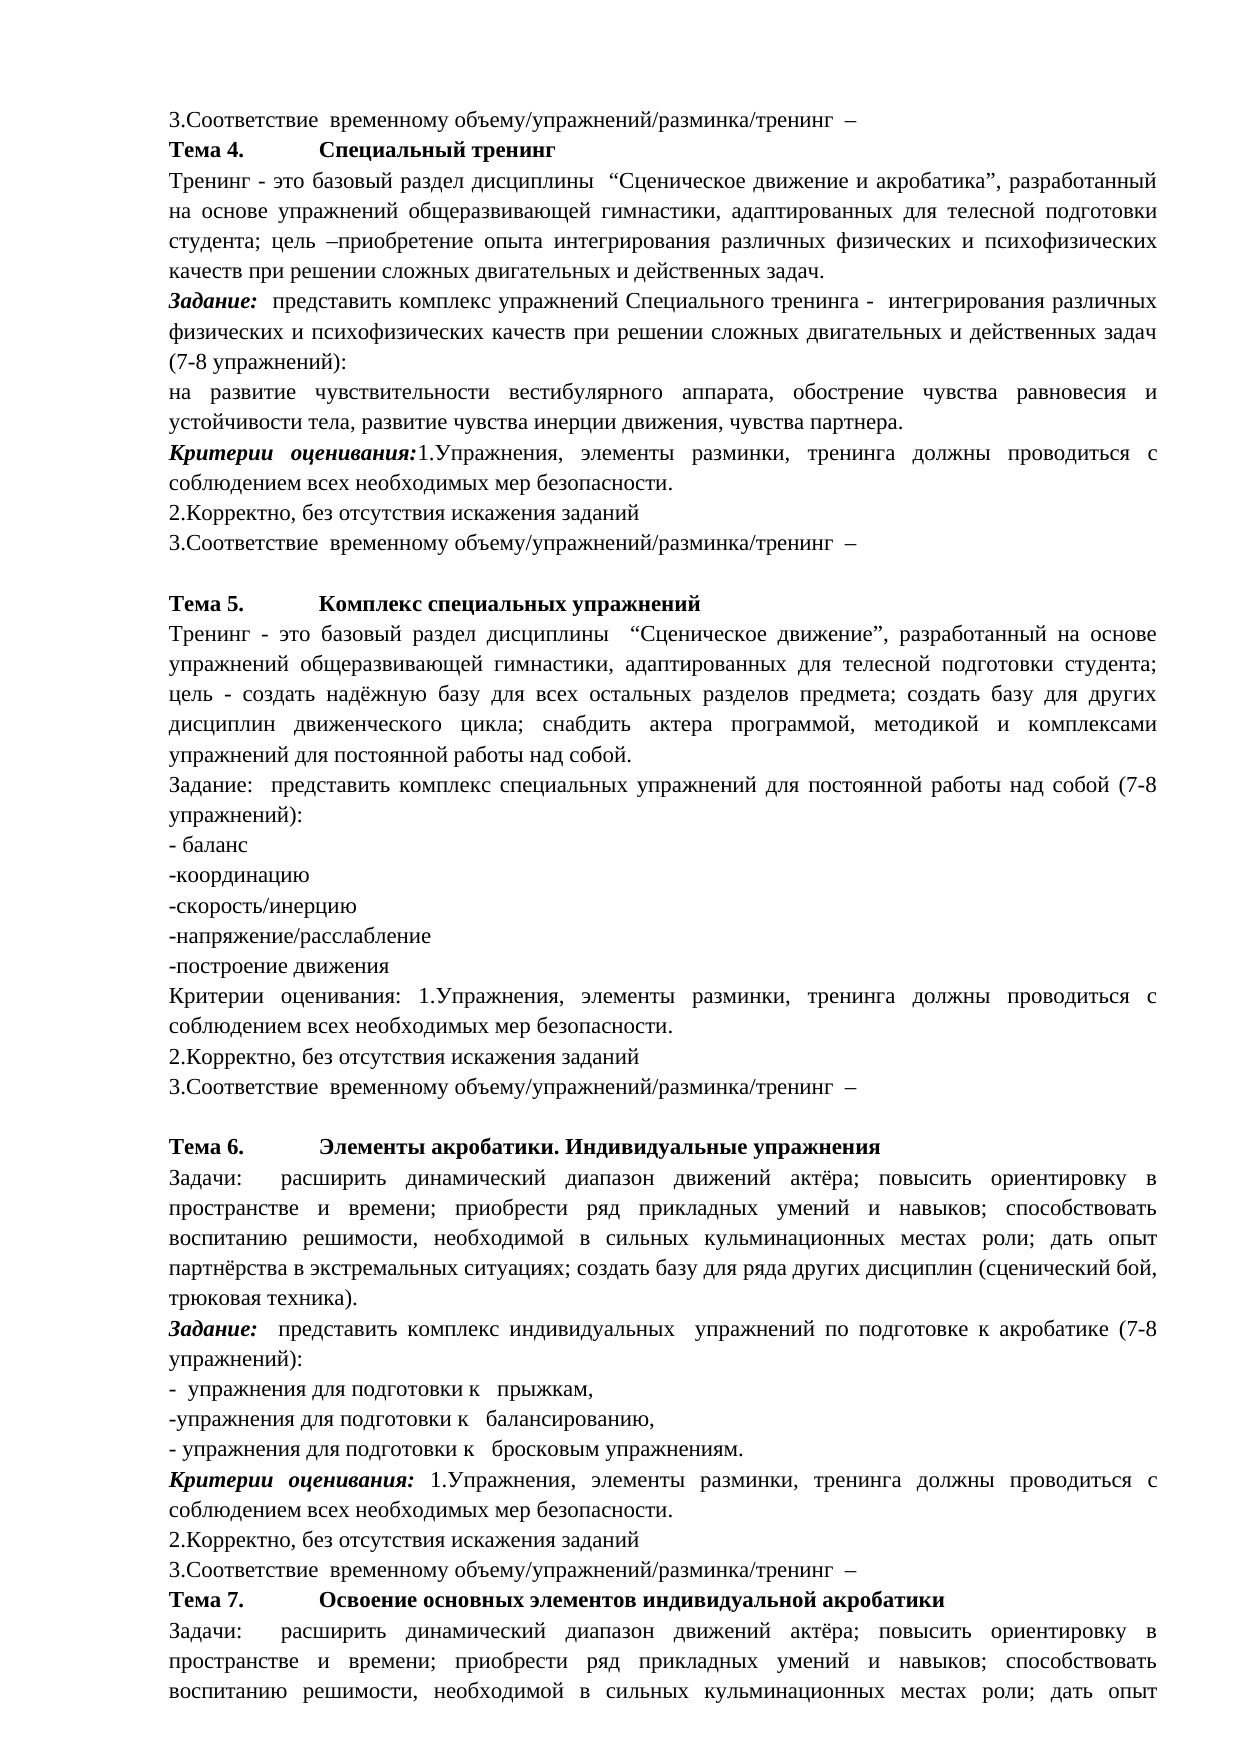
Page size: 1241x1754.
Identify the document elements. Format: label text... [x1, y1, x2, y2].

text -скорость/инерцию [169, 892, 1159, 918]
text на развитие чувствительности вестибулярного аппарата, обострение чувства равновесия и устойчивости тела, развитие чувства инерции движения, чувства партнера. [169, 378, 1159, 435]
text - упражнения для подготовки к прыжкам, [169, 1375, 1159, 1401]
text -упражнения для подготовки к балансированию, [169, 1405, 1159, 1432]
text Тема 5. Комплекс специальных упражнений [169, 589, 1159, 616]
text 3.Соответствие временному объему/упражнений/разминка/тренинг – [169, 1556, 1159, 1583]
text Задание: представить комплекс специальных упражнений для постоянной работы над собой (7-8 упражнений): [169, 771, 1159, 827]
text 3.Соответствие временному объему/упражнений/разминка/тренинг – [169, 529, 1159, 556]
text -построение движения [169, 952, 1159, 978]
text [169, 1617, 1159, 1703]
text 2.Корректно, без отсутствия искажения заданий [169, 1043, 1159, 1069]
text Критерии оценивания: 1.Упражнения, элементы разминки, тренинга должны проводиться с соблюдением всех необходимых мер безопасности. [169, 1466, 1159, 1522]
text 2.Корректно, без отсутствия искажения заданий [169, 499, 1159, 525]
text Задание: представить комплекс упражнений Специального тренинга - интегрирования различных физических и психофизических качеств при решении сложных двигательных и действенных задач (7-8 упражнений): [169, 287, 1159, 374]
text 3.Соответствие временному объему/упражнений/разминка/тренинг – [169, 106, 1159, 133]
text 3.Соответствие временному объему/упражнений/разминка/тренинг – [169, 1073, 1159, 1099]
text Критерии оценивания: 1.Упражнения, элементы разминки, тренинга должны проводиться с соблюдением всех необходимых мер безопасности. [169, 982, 1159, 1039]
text 2.Корректно, без отсутствия искажения заданий [169, 1526, 1159, 1552]
text Тема 4. Специальный тренинг [169, 136, 1159, 163]
text Тема 6. Элементы акробатики. Индивидуальные упражнения [169, 1133, 1159, 1160]
text - баланс [169, 831, 1159, 858]
text Тренинг - это базовый раздел дисциплины “Сценическое движение”, разработанный на основе упражнений общеразвивающей гимнастики, адаптированных для телесной подготовки студента; цель - создать надёжную базу для всех остальных разделов предмета; создать базу для других дисциплин движенческого цикла; снабдить актера программой, методикой и комплексами упражнений для постоянной работы над собой. [169, 620, 1159, 767]
text Задание: представить комплекс индивидуальных упражнений по подготовке к акробатике (7-8 упражнений): [169, 1314, 1159, 1371]
text Тренинг - это базовый раздел дисциплины “Сценическое движение и акробатика”, разработанный на основе упражнений общеразвивающей гимнастики, адаптированных для телесной подготовки студента; цель –приобретение опыта интегрирования различных физических и психофизических качеств при решении сложных двигательных и действенных задач. [169, 167, 1159, 284]
text -напряжение/расслабление [169, 922, 1159, 948]
text Тема 7. Освоение основных элементов индивидуальной акробатики [169, 1586, 1159, 1613]
text Критерии оценивания:1.Упражнения, элементы разминки, тренинга должны проводиться с соблюдением всех необходимых мер безопасности. [169, 438, 1159, 495]
text -координацию [169, 861, 1159, 888]
text - упражнения для подготовки к бросковым упражнениям. [169, 1435, 1159, 1462]
